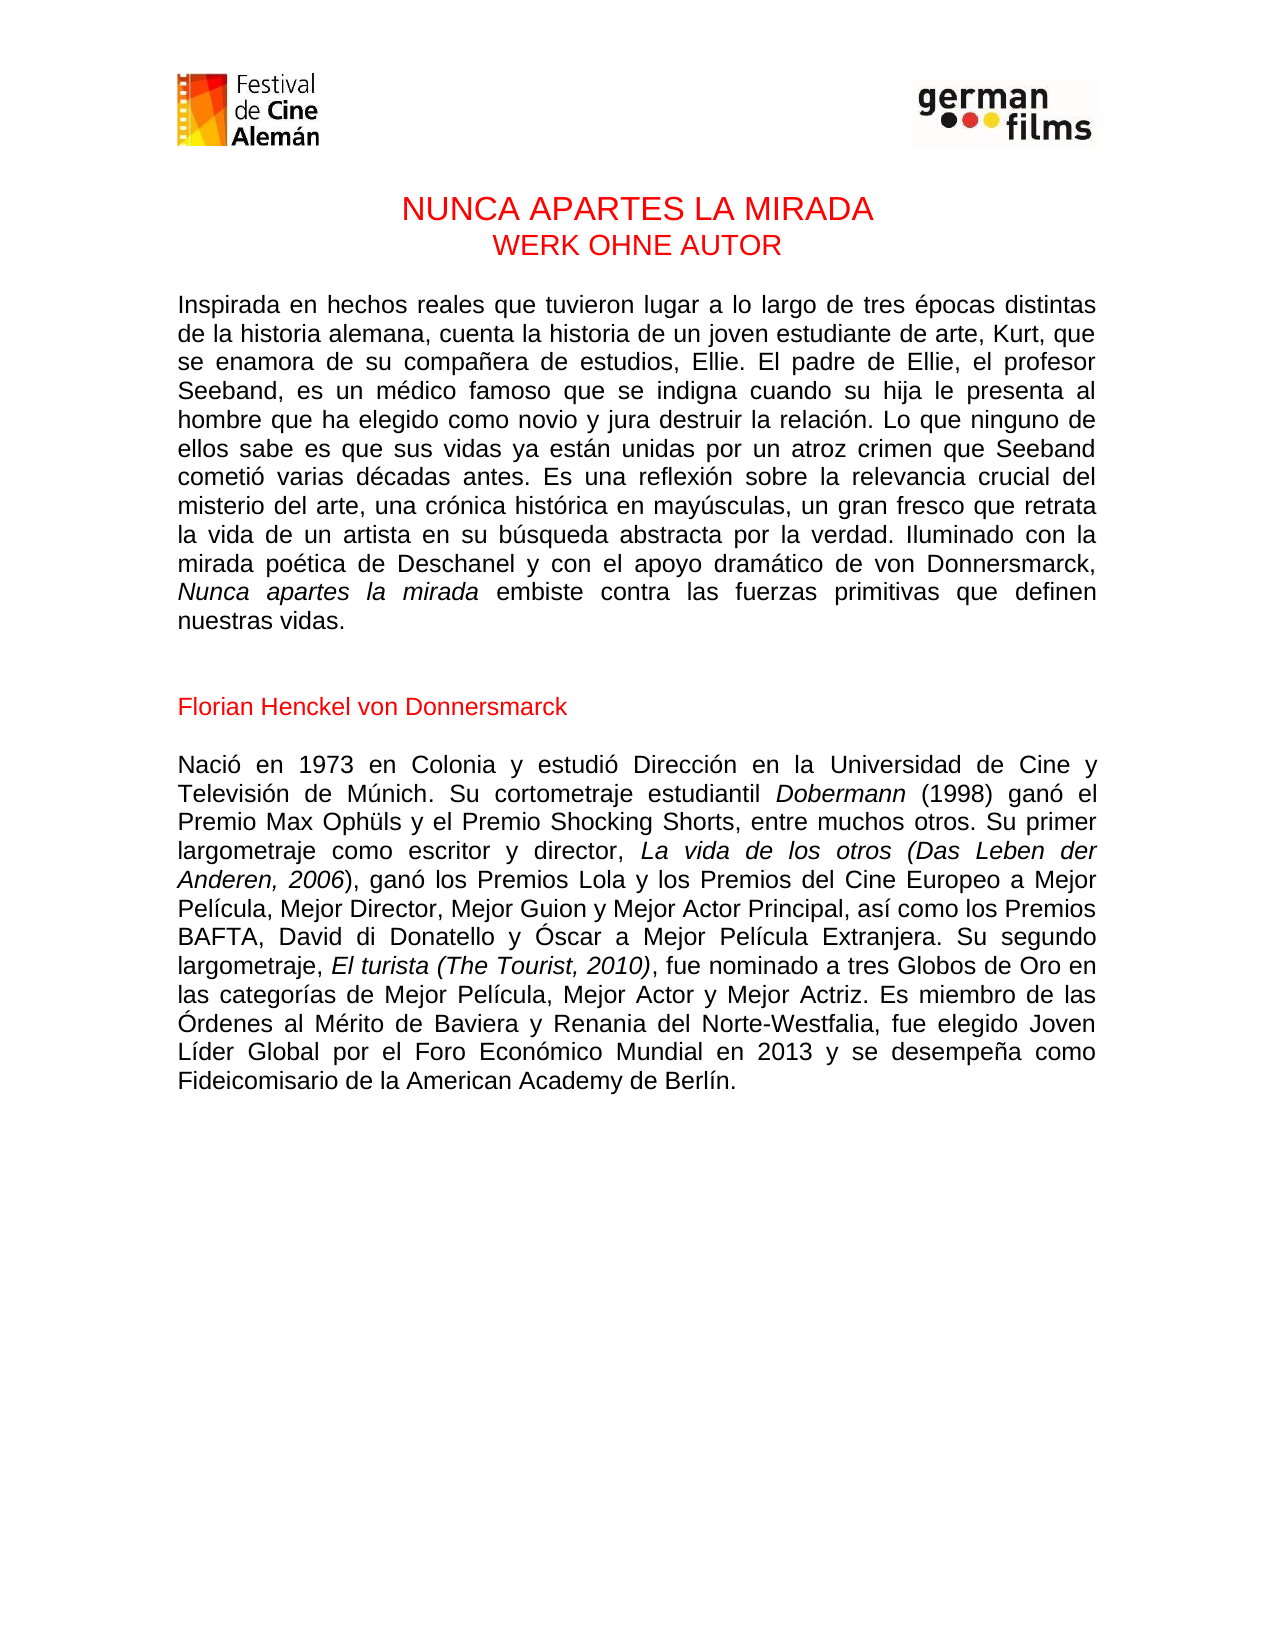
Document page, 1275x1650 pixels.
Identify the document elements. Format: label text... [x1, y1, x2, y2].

text Florian Henckel von Donnersmarck [177, 692, 1098, 721]
text Inspirada en hechos reales que tuvieron lugar a lo largo de tres épocas distintas de la historia alemana, cuenta la historia de un joven estudiante de arte, Kurt, que se enamora de su compañera de estudios, Ellie. El padre de Ellie, el profesor Seeband, es un médico famoso que se indigna cuando su hija le presenta al hombre que ha elegido como novio y jura destruir la relación. Lo que ninguno de ellos sabe es que sus vidas ya están unidas por un atroz crimen que Seeband cometió varias décadas antes. Es una reflexión sobre la relevancia crucial del misterio del arte, una crónica histórica en mayúsculas, un gran fresco que retrata la vida de un artista en su búsqueda abstracta por la verdad. Iluminado con la mirada poética de Deschanel y con el apoyo dramático de von Donnersmarck, Nunca apartes la mirada embiste contra las fuerzas primitivas que definen nuestras vidas. [177, 290, 1098, 635]
picture [911, 79, 1099, 149]
picture [177, 73, 319, 146]
text WERK OHNE AUTOR [177, 228, 1098, 261]
text Nació en 1973 en Colonia y estudió Dirección en la Universidad de Cine y Televisión de Múnich. Su cortometraje estudiantil Dobermann (1998) ganó el Premio Max Ophüls y el Premio Shocking Shorts, entre muchos otros. Su primer largometraje como escritor y director, La vida de los otros (Das Leben der Anderen, 2006), ganó los Premios Lola y los Premios del Cine Europeo a Mejor Película, Mejor Director, Mejor Guion y Mejor Actor Principal, así como los Premios BAFTA, David di Donatello y Óscar a Mejor Película Extranjera. Su segundo largometraje, El turista (The Tourist, 2010), fue nominado a tres Globos de Oro en las categorías de Mejor Película, Mejor Actor y Mejor Actriz. Es miembro de las Órdenes al Mérito de Baviera y Renania del Norte-Westfalia, fue elegido Joven Líder Global por el Foro Económico Mundial en 2013 y se desempeña como Fideicomisario de la American Academy de Berlín. [177, 750, 1098, 1095]
text NUNCA APARTES LA MIRADA [177, 189, 1098, 228]
